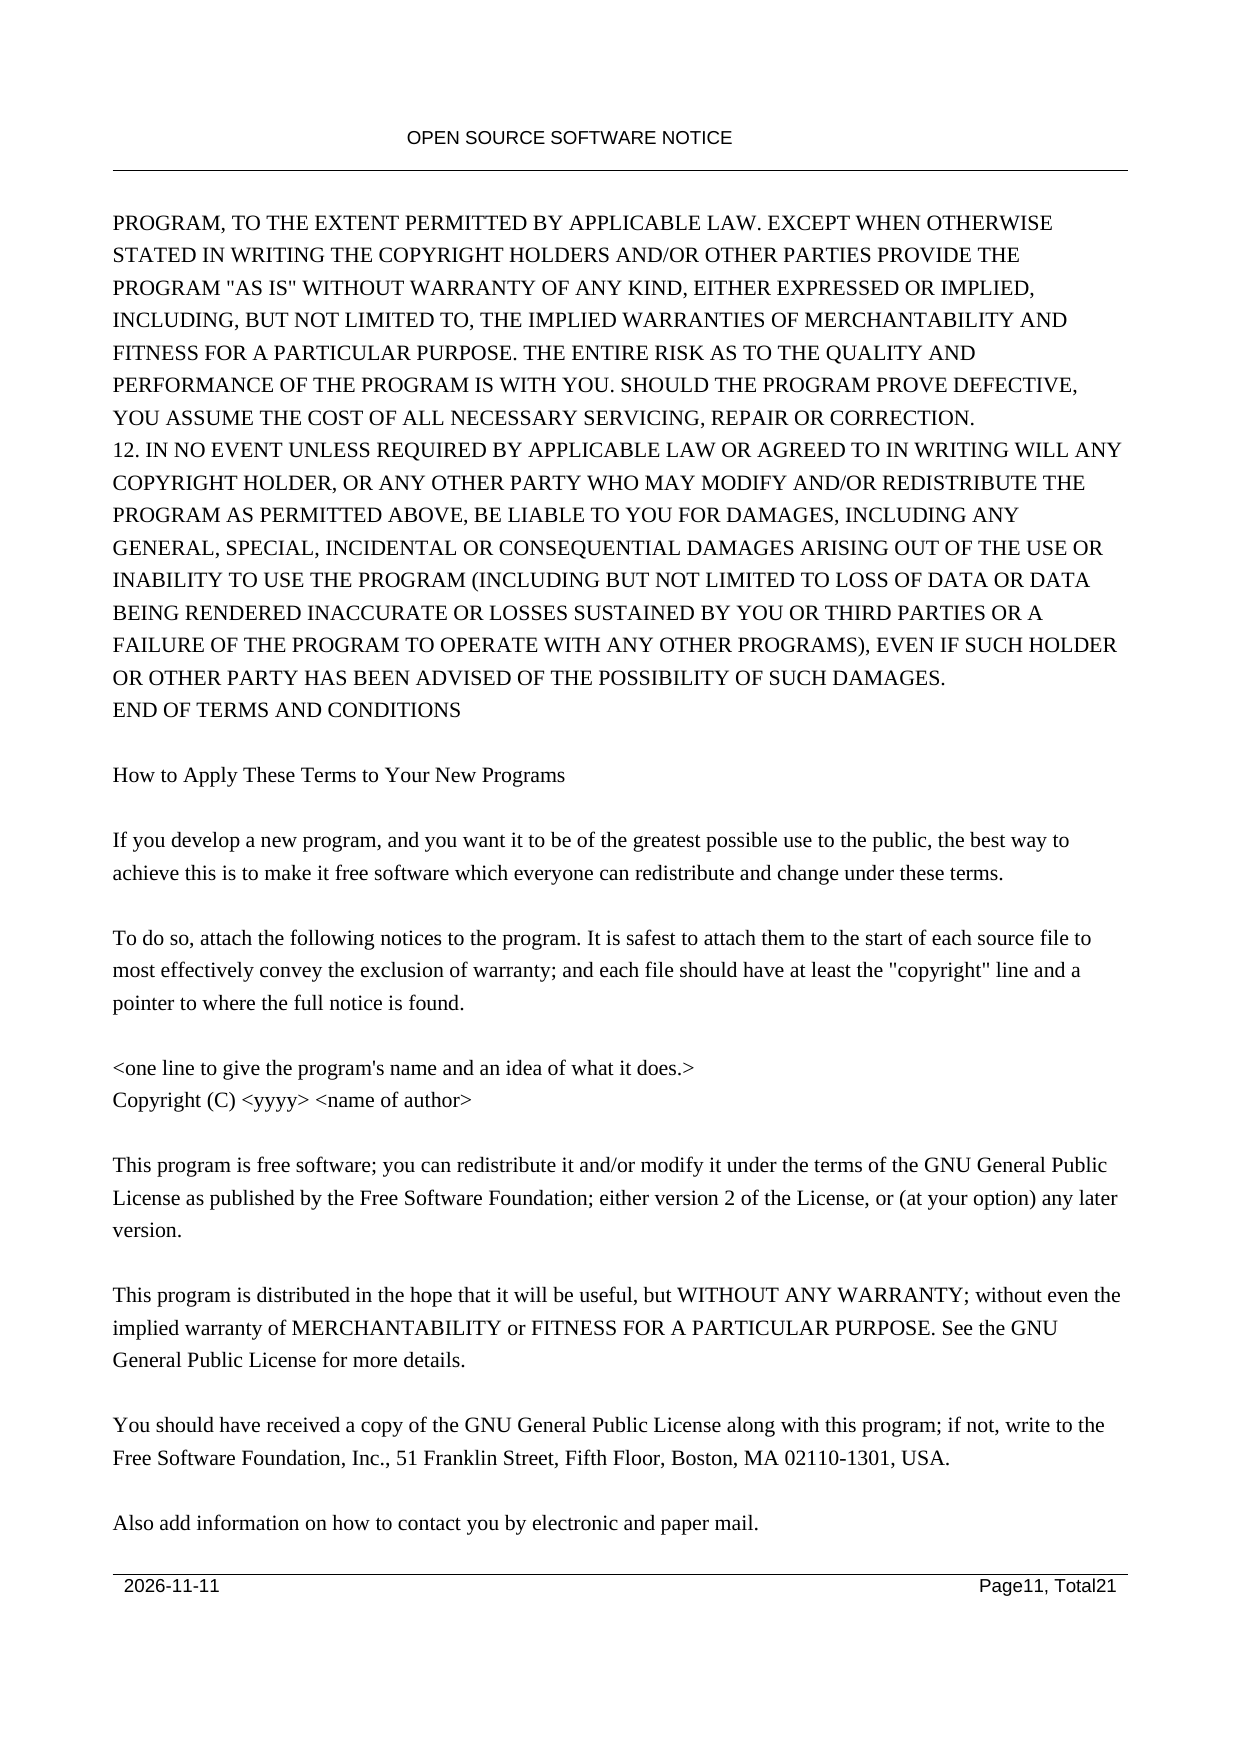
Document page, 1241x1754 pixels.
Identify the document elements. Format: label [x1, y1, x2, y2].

text [112, 206, 1128, 1539]
